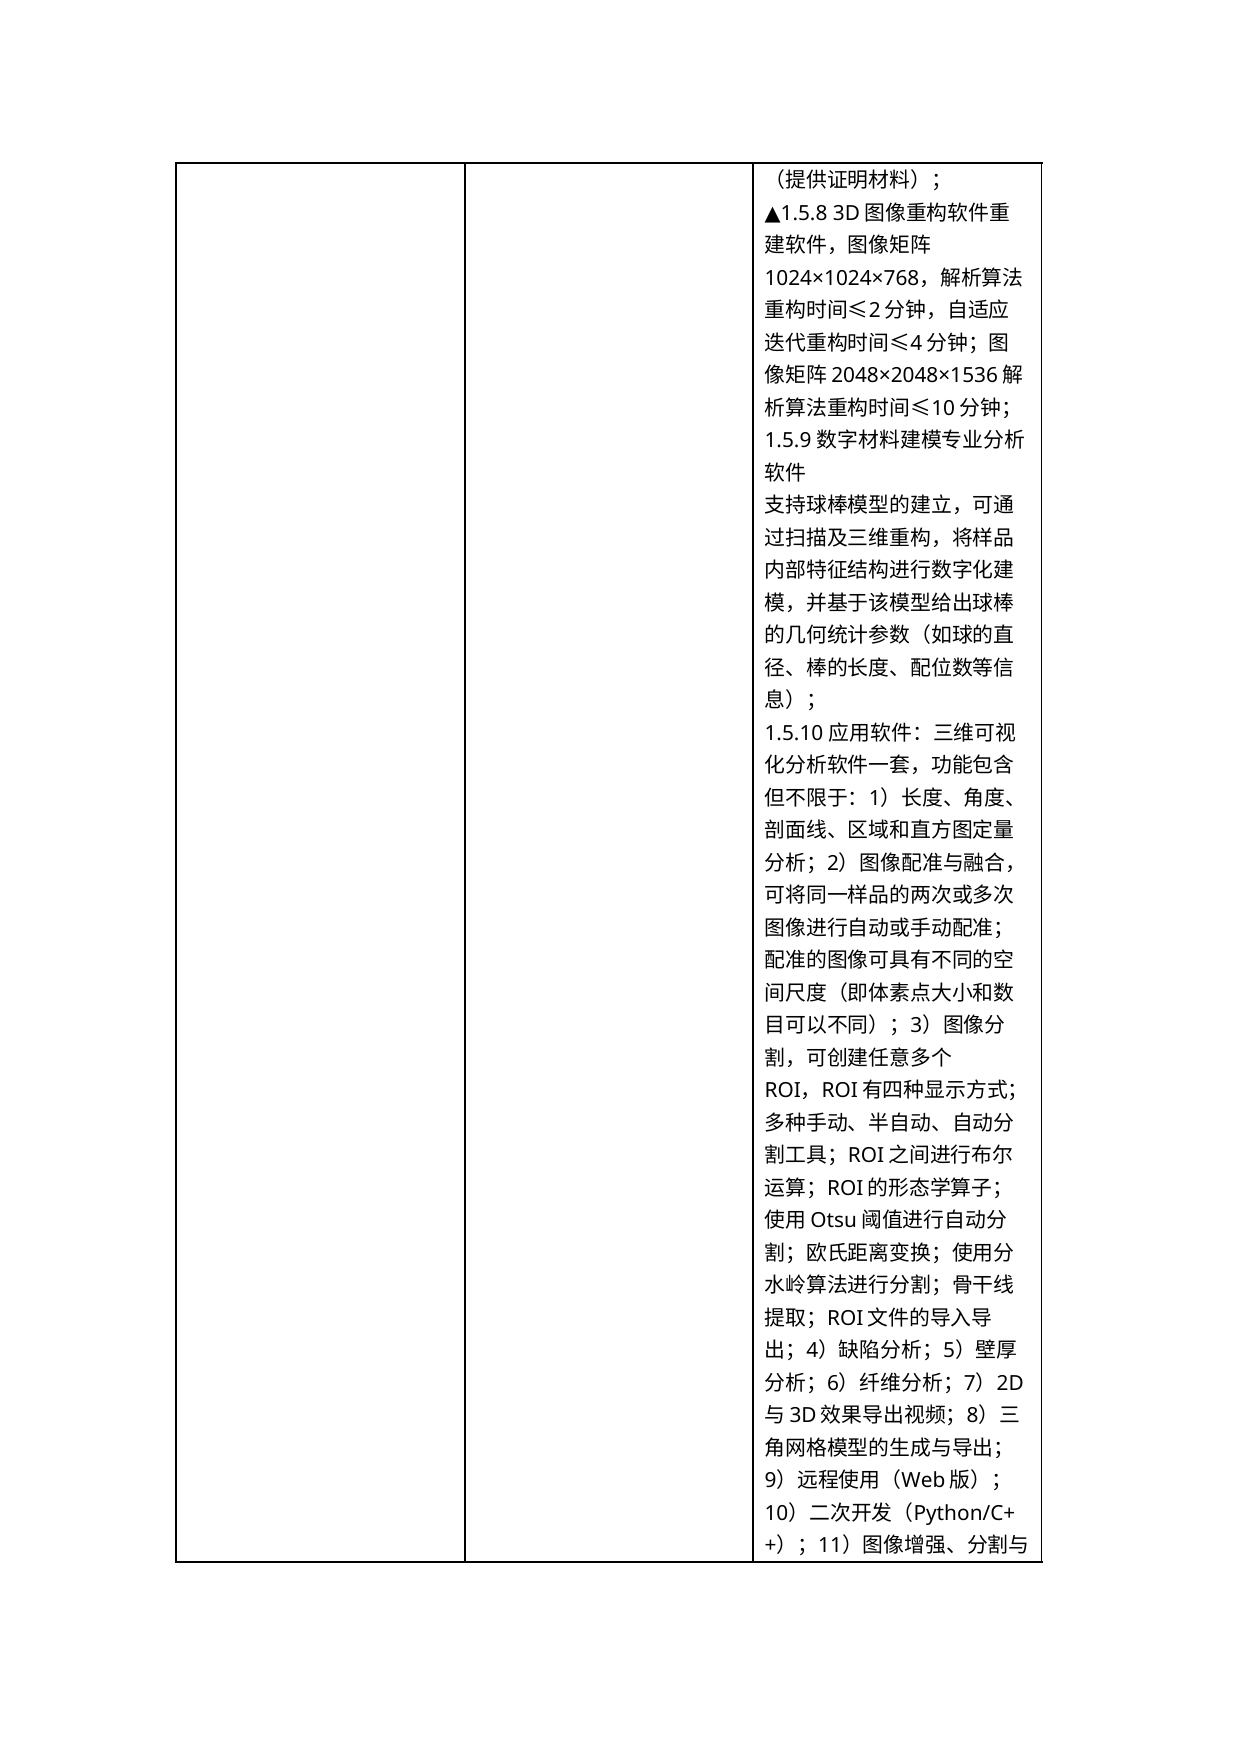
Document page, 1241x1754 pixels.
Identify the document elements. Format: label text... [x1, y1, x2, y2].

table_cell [754, 164, 1041, 1561]
table_cell [466, 164, 752, 1561]
table_cell 1 [177, 164, 464, 1561]
